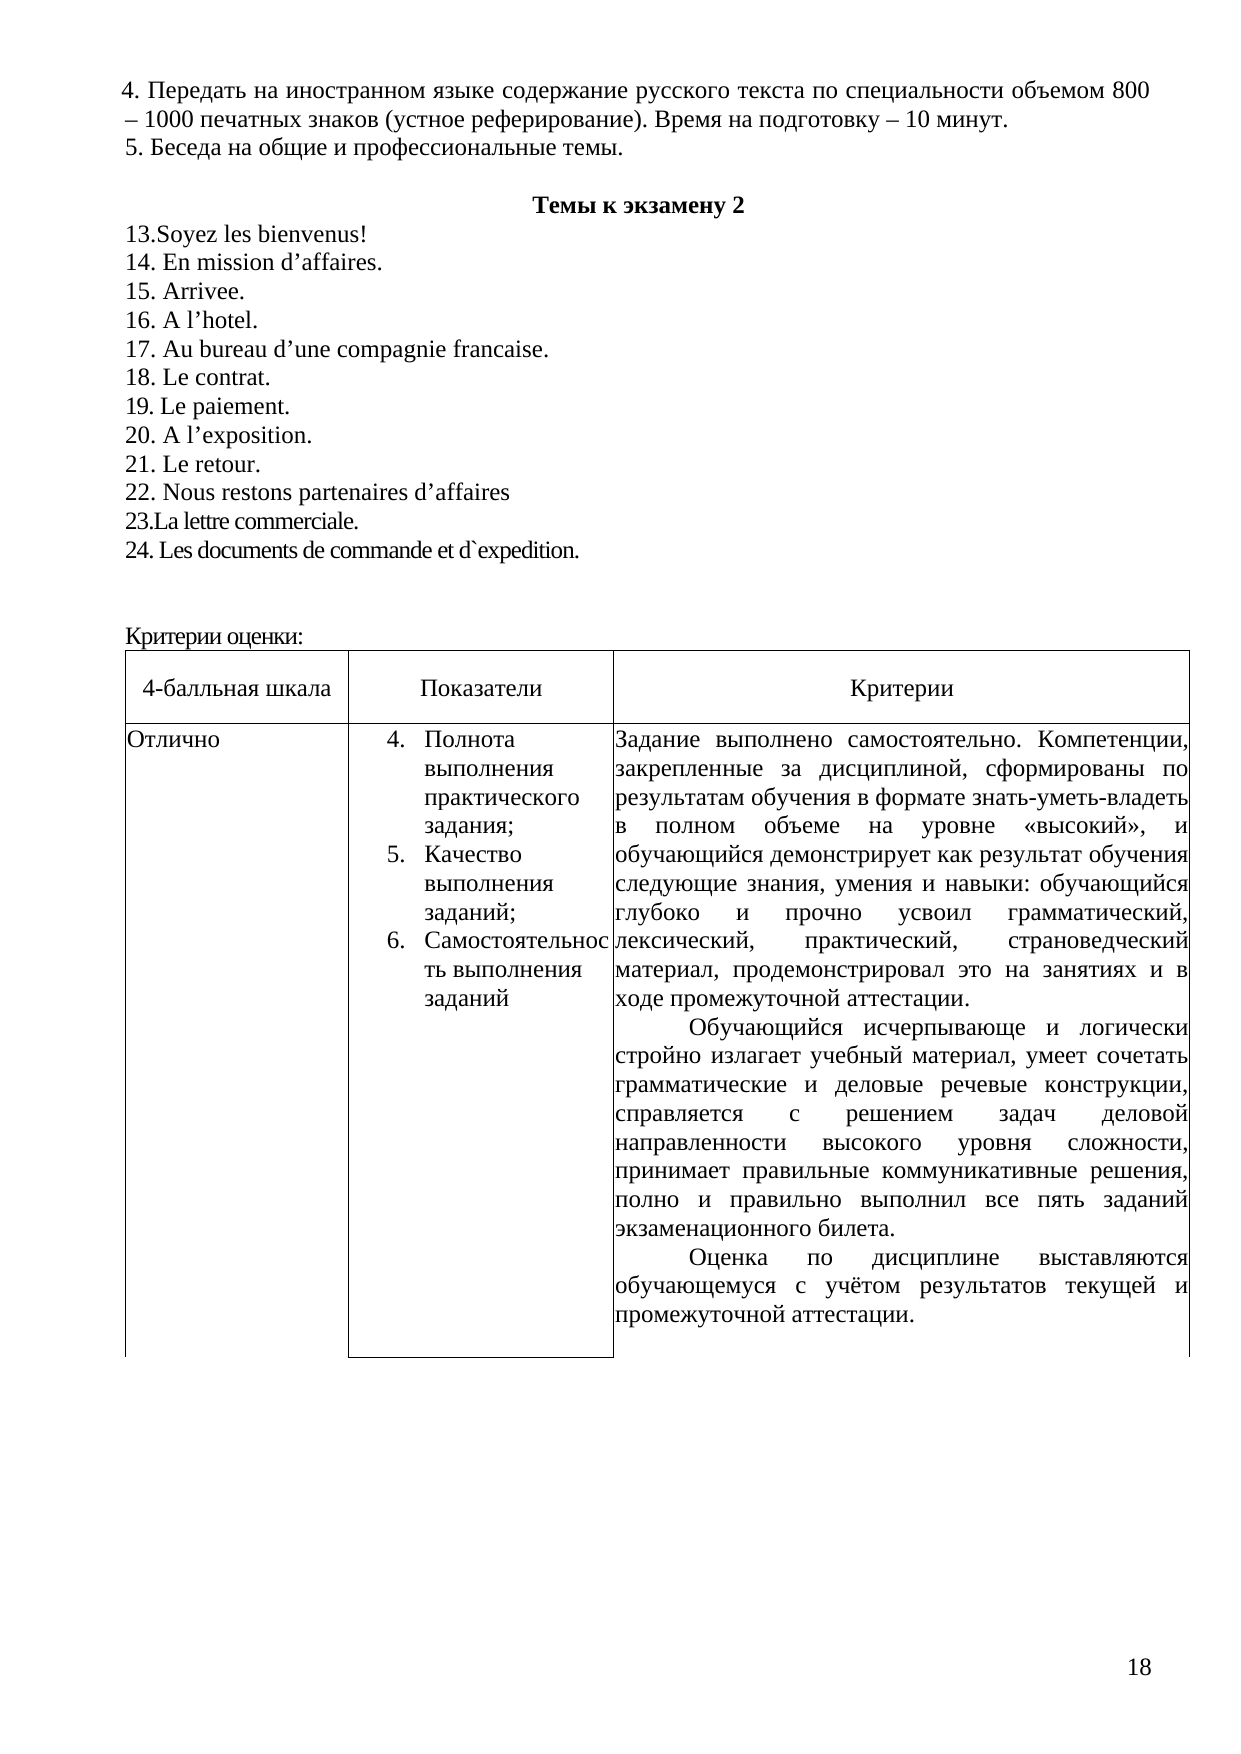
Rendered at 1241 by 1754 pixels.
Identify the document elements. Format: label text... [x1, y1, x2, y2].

text 5. Беседа на общие и профессиональные темы. [125, 132, 1152, 161]
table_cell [349, 724, 613, 1357]
text 22. Nous restons partenaires d’affaires [125, 477, 1152, 506]
text 18. Le contrat. [125, 362, 1152, 391]
text 23.La lettre commerciale. [125, 506, 1152, 535]
text 19. Le paiement. [125, 391, 1152, 420]
text Темы к экзамену 2 [125, 190, 1152, 219]
text 24. Les documents de commande et d`expedition. [125, 535, 1152, 564]
text Критерии оценки: [125, 621, 1152, 650]
text 13.Soyez les bienvenus! [125, 219, 1152, 247]
text 21. Le retour. [125, 449, 1152, 477]
text 14. En mission d’affaires. [125, 247, 1152, 276]
table_cell Отлично [126, 724, 348, 1357]
table_header 4-балльная шкала [126, 651, 348, 723]
table_header Показатели [349, 651, 613, 723]
table_cell Задание выполнено самостоятельно. Компетенции, закрепленные за дисциплиной, сформированы по результатам обучения в формате знать-уметь-владеть в полном объеме на уровне «высокий», и обучающийся демонстрирует как результат обучения следующие знания, умения и навыки: обучающийся глубоко и прочно усвоил грамматический, лексический, практический, страноведческий материал, продемонстрировал это на занятиях и в ходе промежуточной аттестации. Обучающийся исчерпывающе и логически стройно излагает учебный материал, умеет сочетать грамматические и деловые речевые конструкции, справляется с решением задач деловой направленности высокого уровня сложности, принимает правильные коммуникативные решения, полно и правильно выполнил все пять заданий экзаменационного билета. Оценка по дисциплине выставляются обучающемуся с учётом результатов текущей и промежуточной аттестации. [614, 724, 1189, 1357]
table_header Критерии [614, 651, 1189, 723]
text 15. Arrivee. [125, 276, 1152, 305]
text 4. Передать на иностранном языке содержание русского текста по специальности объемом 800 – 1000 печатных знаков (устное реферирование). Время на подготовку – 10 минут. [106, 75, 1152, 132]
text 20. A l’exposition. [125, 420, 1152, 449]
text 16. A l’hotel. [125, 305, 1152, 334]
text 17. Au bureau d’une compagnie francaise. [125, 334, 1152, 362]
